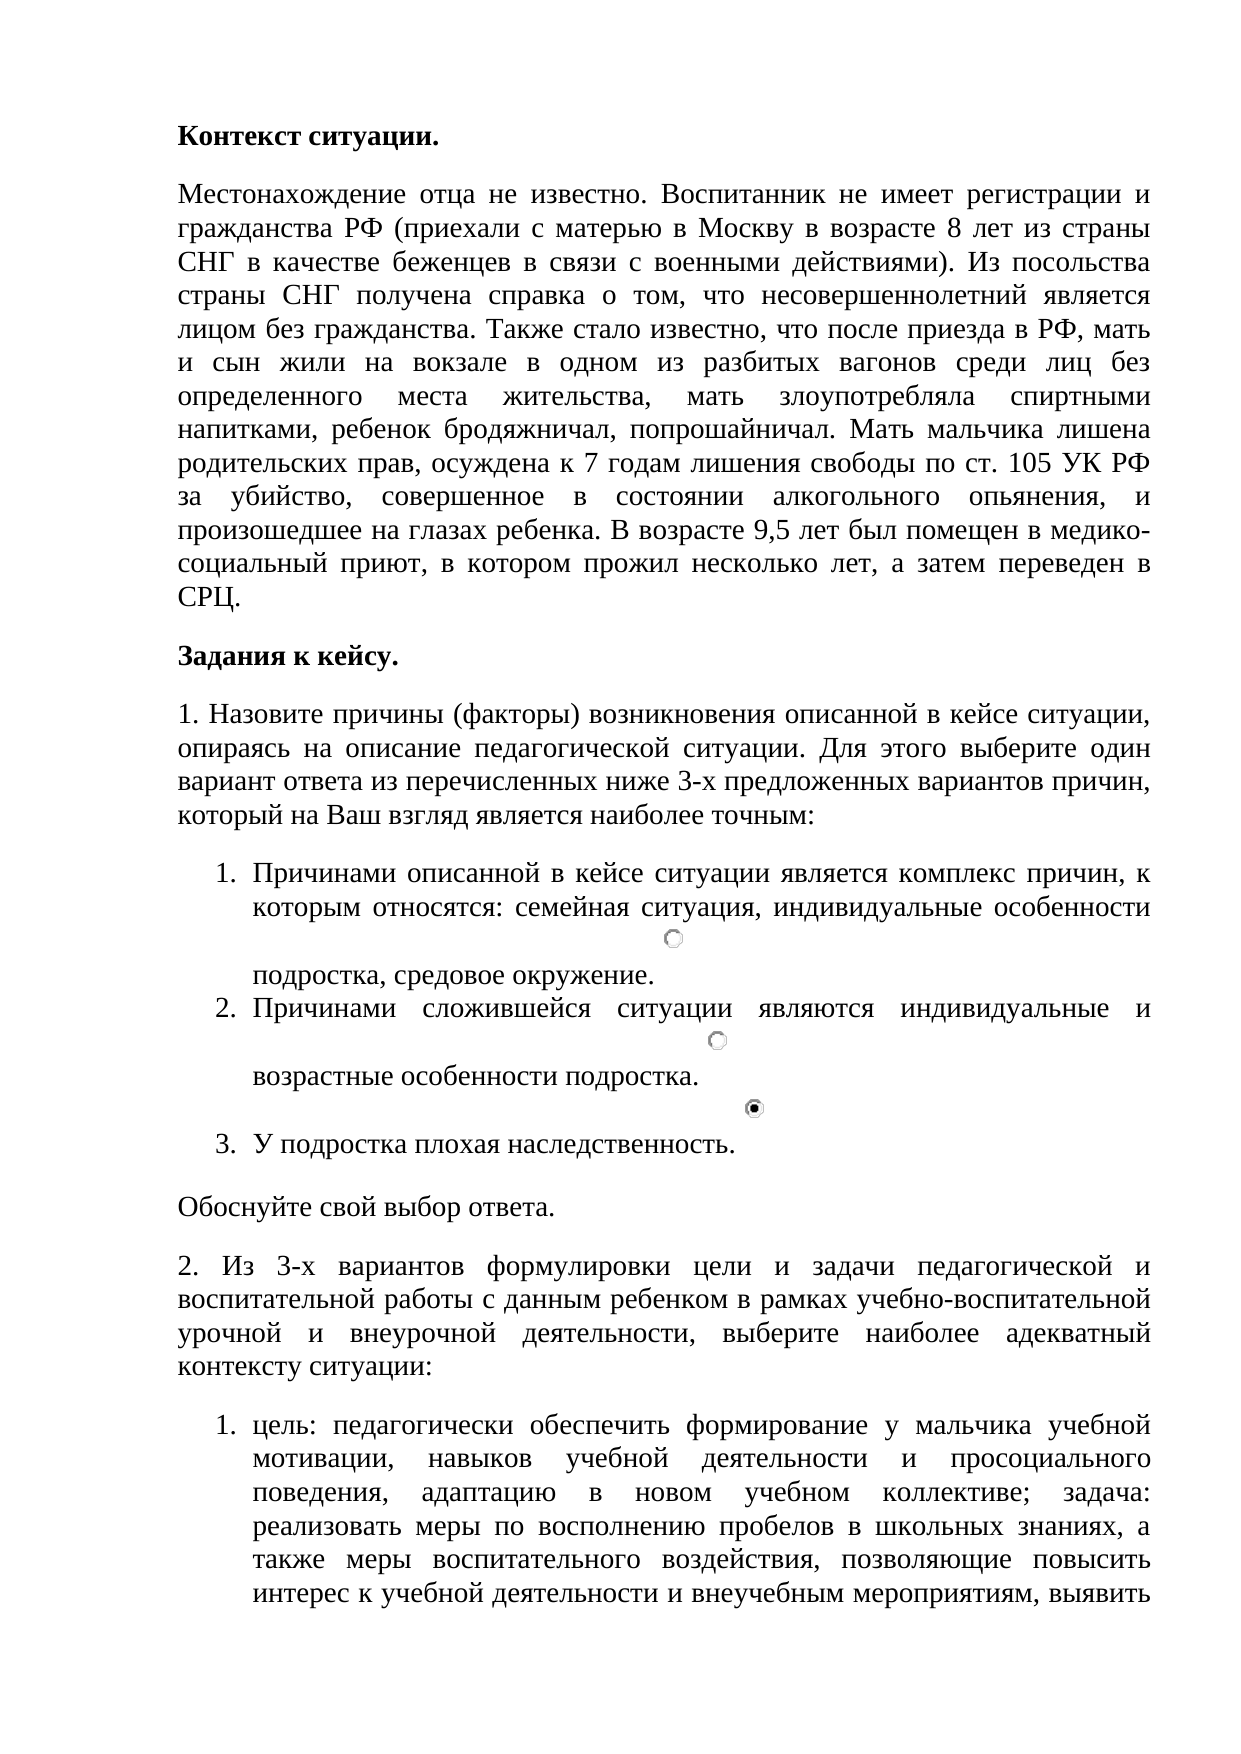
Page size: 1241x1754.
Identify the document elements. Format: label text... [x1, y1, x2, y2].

text Контекст ситуации. [177, 118, 1152, 152]
list Причинами описанной в кейсе ситуации является комплекс причин, к которым относятся: семейная ситуация, индивидуальные особенности подростка, средовое окружение. [215, 855, 1152, 991]
text 1. Назовите причины (факторы) возникновения описанной в кейсе ситуации, опираясь на описание педагогической ситуации. Для этого выберите один вариант ответа из перечисленных ниже 3-х предложенных вариантов причин, который на Ваш взгляд является наиболее точным: [177, 696, 1152, 830]
text Обоснуйте свой выбор ответа. [177, 1189, 1152, 1223]
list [215, 1407, 1152, 1608]
text Задания к кейсу. [177, 638, 1152, 671]
text 2. Из 3-х вариантов формулировки цели и задачи педагогической и воспитательной работы с данным ребенком в рамках учебно-воспитательной урочной и внеурочной деятельности, выберите наиболее адекватный контексту ситуации: [177, 1248, 1152, 1382]
list У подростка плохая наследственность. [215, 1092, 1152, 1160]
list Причинами сложившейся ситуации являются индивидуальные и возрастные особенности подростка. [215, 991, 1152, 1092]
text Местонахождение отца не известно. Воспитанник не имеет регистрации и гражданства РФ (приехали с матерью в Москву в возрасте 8 лет из страны СНГ в качестве беженцев в связи с военными действиями). Из посольства страны СНГ получена справка о том, что несовершеннолетний является лицом без гражданства. Также стало известно, что после приезда в РФ, мать и сын жили на вокзале в одном из разбитых вагонов среди лиц без определенного места жительства, мать злоупотребляла спиртными напитками, ребенок бродяжничал, попрошайничал. Мать мальчика лишена родительских прав, осуждена к 7 годам лишения свободы по ст. 105 УК РФ за убийство, совершенное в состоянии алкогольного опьянения, и произошедшее на глазах ребенка. В возрасте 9,5 лет был помещен в медико-социальный приют, в котором прожил несколько лет, а затем переведен в СРЦ. [177, 177, 1152, 613]
